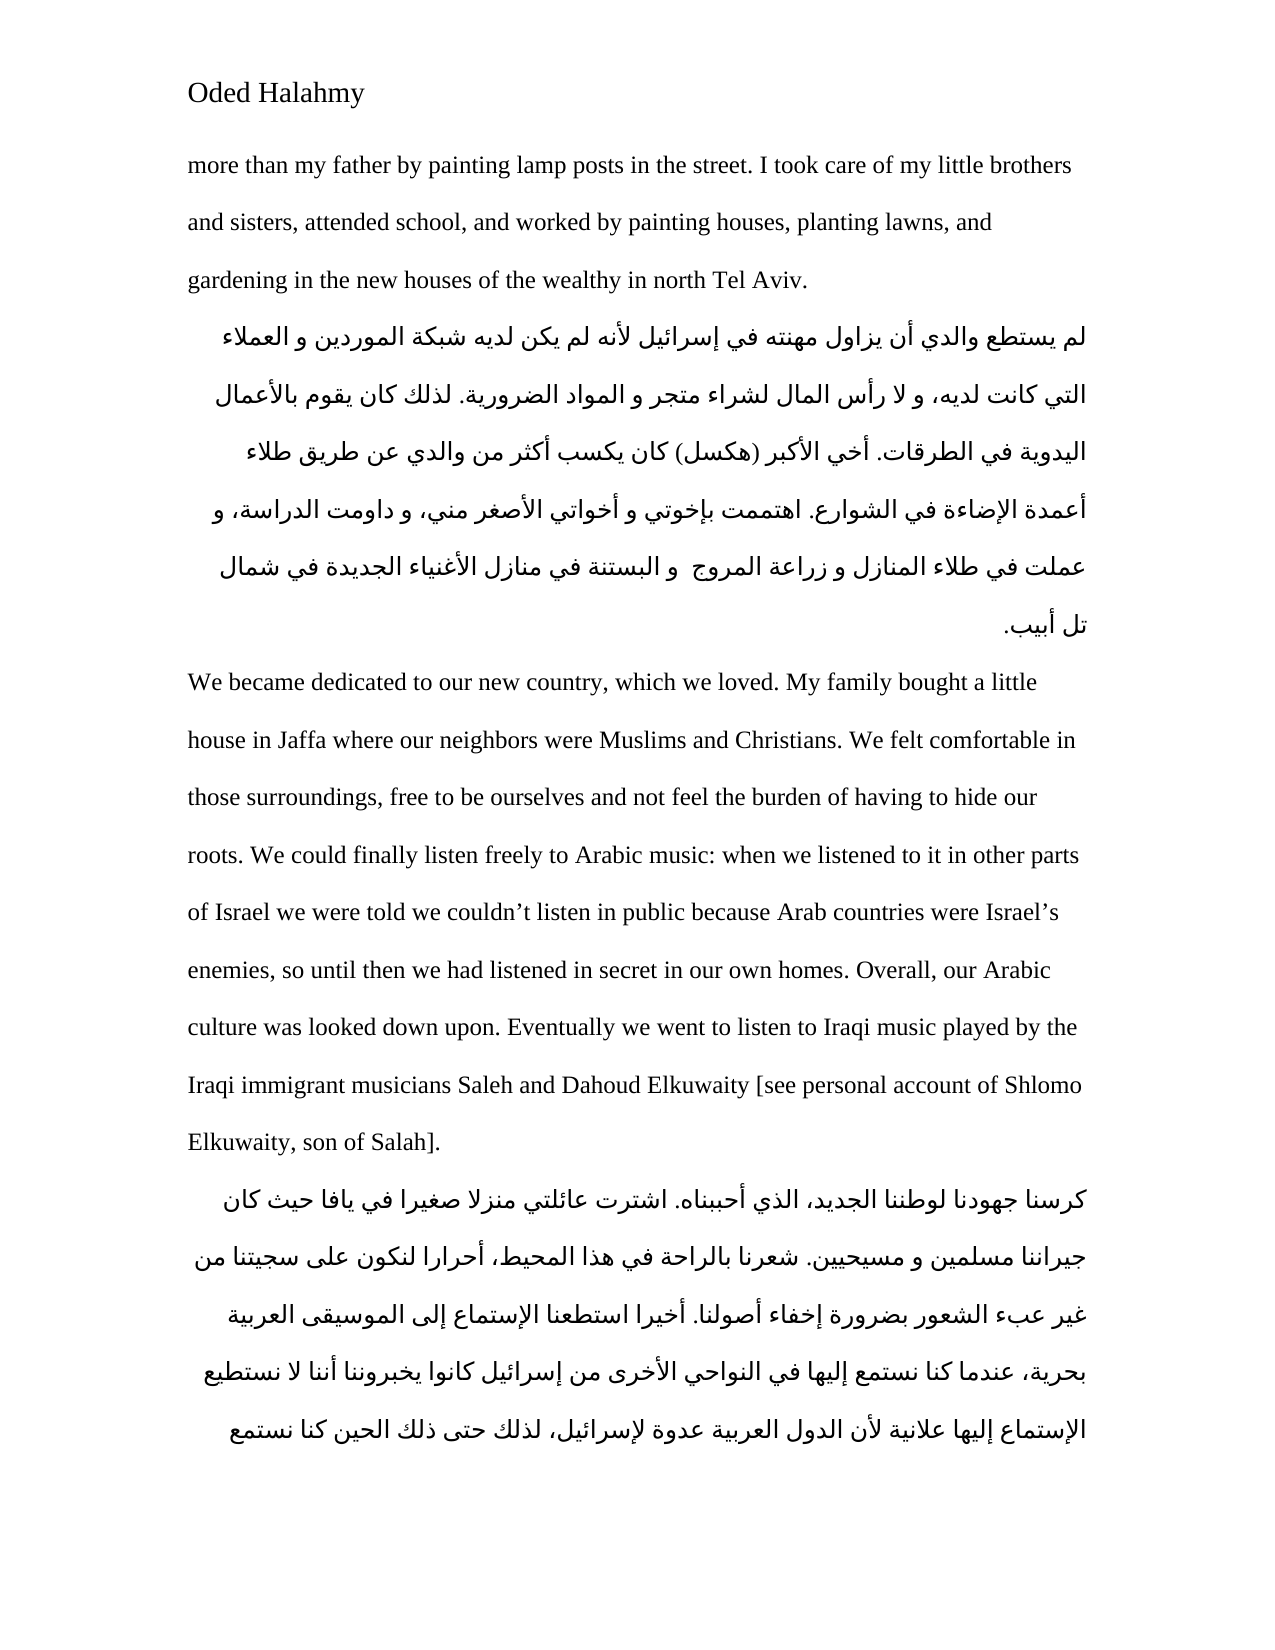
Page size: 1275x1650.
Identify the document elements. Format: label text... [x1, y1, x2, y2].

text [187, 150, 1087, 294]
text لم يستطع والدي أن يزاول مهنته في إسرائيل لأنه لم يكن لديه شبكة الموردين و العملاء التي كانت لديه، و لا رأس المال لشراء متجر و المواد الضرورية. لذلك كان يقوم بالأعمال اليدوية في الطرقات. أخي الأكبر (هكسل) كان يكسب أكثر من والدي عن طريق طلاء أعمدة الإضاءة في الشوارع. اهتممت بإخوتي و أخواتي الأصغر مني، و داومت الدراسة، و عملت في طلاء المنازل و زراعة المروج و البستنة في منازل الأغنياء الجديدة في شمال تل أبيب. [187, 322, 1087, 639]
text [187, 1185, 1087, 1444]
text We became dedicated to our new country, which we loved. My family bought a little house in where our neighbors were Muslims and Christians. We felt comfortable in those surroundings, free to be ourselves and not feel the burden of having to hide our roots. We could finally listen freely to Arabic music: when we listened to it in other parts of we were told we couldn’t listen in public because Arab countries were ’s enemies, so until then we had listened in secret in our own homes. Overall, our Arabic culture was looked down upon. Eventually we went to listen to Iraqi music played by the Iraqi immigrant musicians Saleh and Dahoud Elkuwaity [see personal account of Shlomo Elkuwaity, son of Salah]. [187, 667, 1087, 1156]
